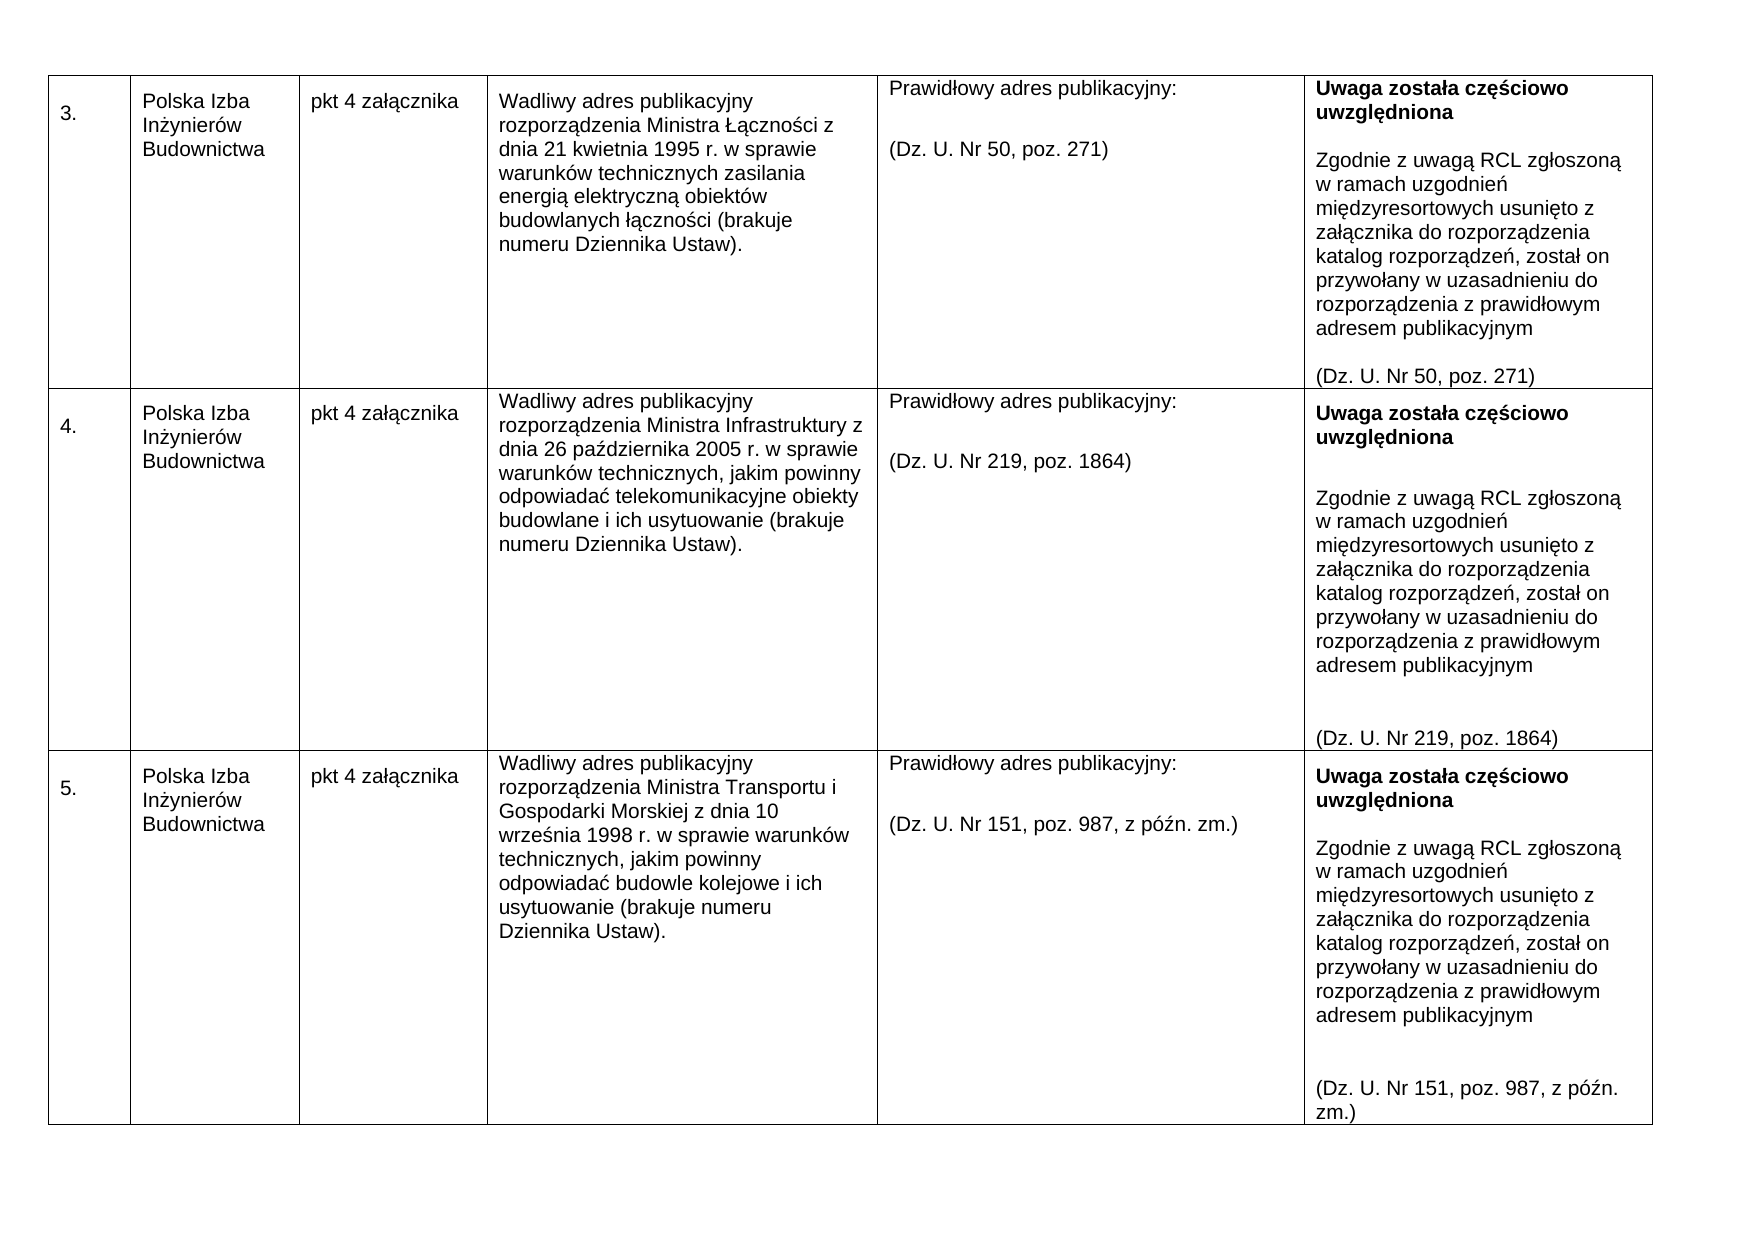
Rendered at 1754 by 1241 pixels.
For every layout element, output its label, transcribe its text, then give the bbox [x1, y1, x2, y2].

table_cell pkt 4 załącznika [300, 76, 487, 387]
table_cell Wadliwy adres publikacyjny rozporządzenia Ministra Transportu i Gospodarki Morskiej z dnia 10 września 1998 r. w sprawie warunków technicznych, jakim powinny odpowiadać budowle kolejowe i ich usytuowanie (brakuje numeru Dziennika Ustaw). [488, 751, 877, 1124]
table_cell pkt 4 załącznika [300, 389, 487, 750]
table_cell Uwaga została częściowo uwzględniona Zgodnie z uwagą RCL zgłoszoną w ramach uzgodnień międzyresortowych usunięto z załącznika do rozporządzenia katalog rozporządzeń, został on przywołany w uzasadnieniu do rozporządzenia z prawidłowym adresem publikacyjnym (Dz. U. Nr 50, poz. 271) [1305, 76, 1652, 387]
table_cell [131, 76, 299, 387]
table_cell Uwaga została częściowo uwzględniona Zgodnie z uwagą RCL zgłoszoną w ramach uzgodnień międzyresortowych usunięto z załącznika do rozporządzenia katalog rozporządzeń, został on przywołany w uzasadnieniu do rozporządzenia z prawidłowym adresem publikacyjnym (Dz. U. Nr 219, poz. 1864) [1305, 389, 1652, 750]
table_cell pkt 4 załącznika [300, 751, 487, 1124]
table_cell Uwaga została częściowo uwzględniona Zgodnie z uwagą RCL zgłoszoną w ramach uzgodnień międzyresortowych usunięto z załącznika do rozporządzenia katalog rozporządzeń, został on przywołany w uzasadnieniu do rozporządzenia z prawidłowym adresem publikacyjnym (Dz. U. Nr 151, poz. 987, z późn. zm.) [1305, 751, 1652, 1124]
table_cell Prawidłowy adres publikacyjny: (Dz. U. Nr 50, poz. 271) [878, 76, 1304, 387]
table_cell Wadliwy adres publikacyjny rozporządzenia Ministra Łączności z dnia 21 kwietnia 1995 r. w sprawie warunków technicznych zasilania energią elektryczną obiektów budowlanych łączności (brakuje numeru Dziennika Ustaw). [488, 76, 877, 387]
table_cell [49, 751, 130, 1124]
table_cell [49, 76, 130, 387]
table_cell Prawidłowy adres publikacyjny: (Dz. U. Nr 219, poz. 1864) [878, 389, 1304, 750]
table_cell Wadliwy adres publikacyjny rozporządzenia Ministra Infrastruktury z dnia 26 października 2005 r. w sprawie warunków technicznych, jakim powinny odpowiadać telekomunikacyjne obiekty budowlane i ich usytuowanie (brakuje numeru Dziennika Ustaw). [488, 389, 877, 750]
table_cell [49, 389, 130, 750]
table_cell Polska Izba Inżynierów Budownictwa [131, 389, 299, 750]
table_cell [131, 751, 299, 1124]
table_cell Prawidłowy adres publikacyjny: (Dz. U. Nr 151, poz. 987, z późn. zm.) [878, 751, 1304, 1124]
